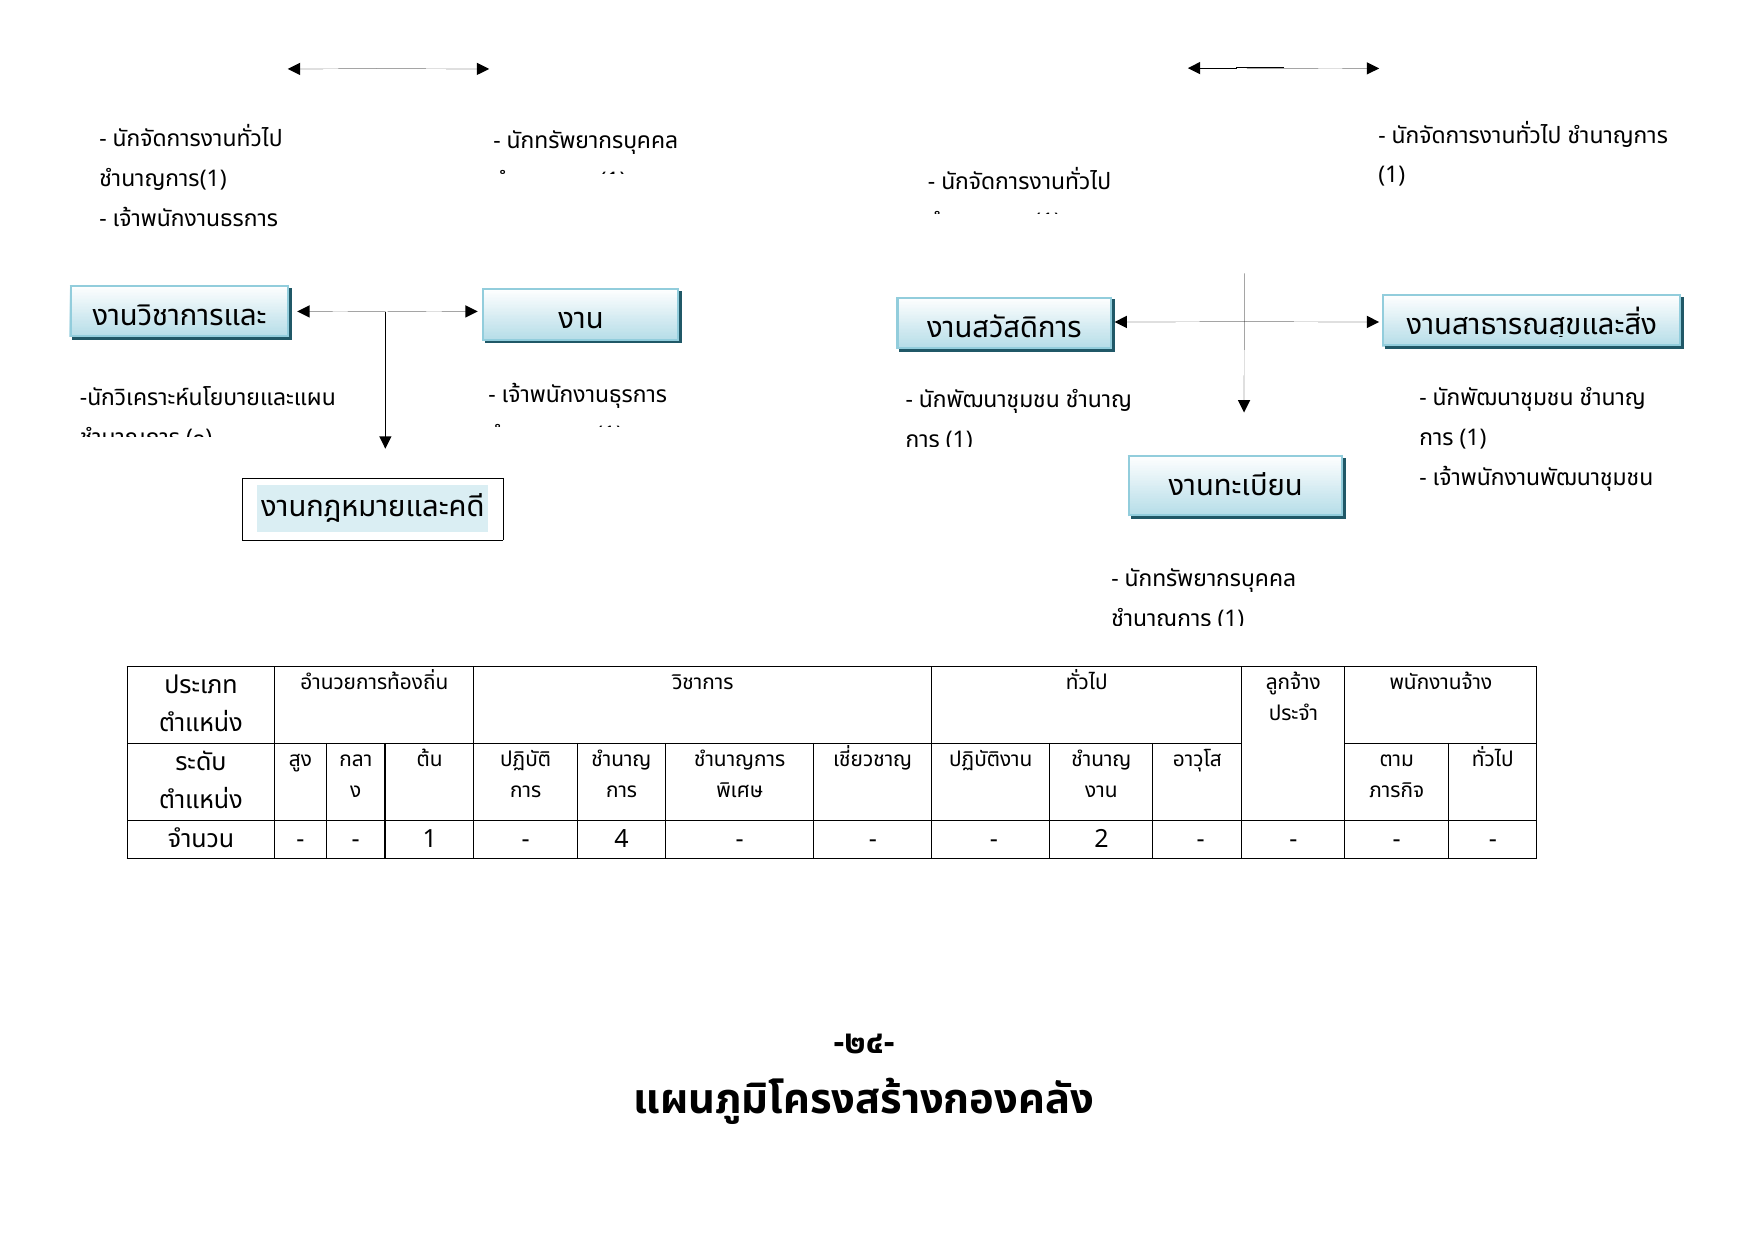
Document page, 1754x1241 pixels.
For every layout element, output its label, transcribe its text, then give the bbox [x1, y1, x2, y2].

table_cell กลาง [327, 744, 384, 819]
table_cell - [1345, 821, 1448, 858]
table_cell - [814, 821, 931, 858]
table_cell ตามภารกิจ [1345, 744, 1448, 819]
title -๒๔- [75, 1018, 1652, 1069]
table_cell จำนวน [128, 821, 274, 858]
table_cell - [666, 821, 813, 858]
title แผนภูมิโครงสร้างกองคลัง [75, 1069, 1652, 1132]
table_cell - [275, 821, 326, 858]
table_header ลูกจ้างประจำ [1242, 667, 1344, 819]
table_cell ต้น [386, 744, 473, 819]
table_cell - [1242, 821, 1344, 858]
table_cell ชำนาญการพิเศษ [666, 744, 813, 819]
table_cell ปฏิบัติการ [474, 744, 577, 819]
table_cell ชำนาญการ [578, 744, 665, 819]
table_cell เชี่ยวชาญ [814, 744, 931, 819]
table_header ประเภทตำแหน่ง [128, 667, 274, 743]
table_header พนักงานจ้าง [1345, 667, 1536, 743]
table_cell - [474, 821, 577, 858]
table_cell - [327, 821, 384, 858]
table_cell 4 [578, 821, 665, 858]
table_cell 1 [386, 821, 473, 858]
table_cell ทั่วไป [1449, 744, 1536, 819]
table_cell ชำนาญงาน [1050, 744, 1152, 819]
table_cell - [1449, 821, 1536, 858]
table_cell ระดับตำแหน่ง [128, 744, 274, 819]
table_header ทั่วไป [932, 667, 1241, 743]
table_cell สูง [275, 744, 326, 819]
table_header วิชาการ [474, 667, 931, 743]
table_header อำนวยการท้องถิ่น [275, 667, 473, 743]
table_cell ปฏิบัติงาน [932, 744, 1049, 819]
table_cell 2 [1050, 821, 1152, 858]
table_cell - [1153, 821, 1241, 858]
table_cell - [932, 821, 1049, 858]
table_cell อาวุโส [1153, 744, 1241, 819]
